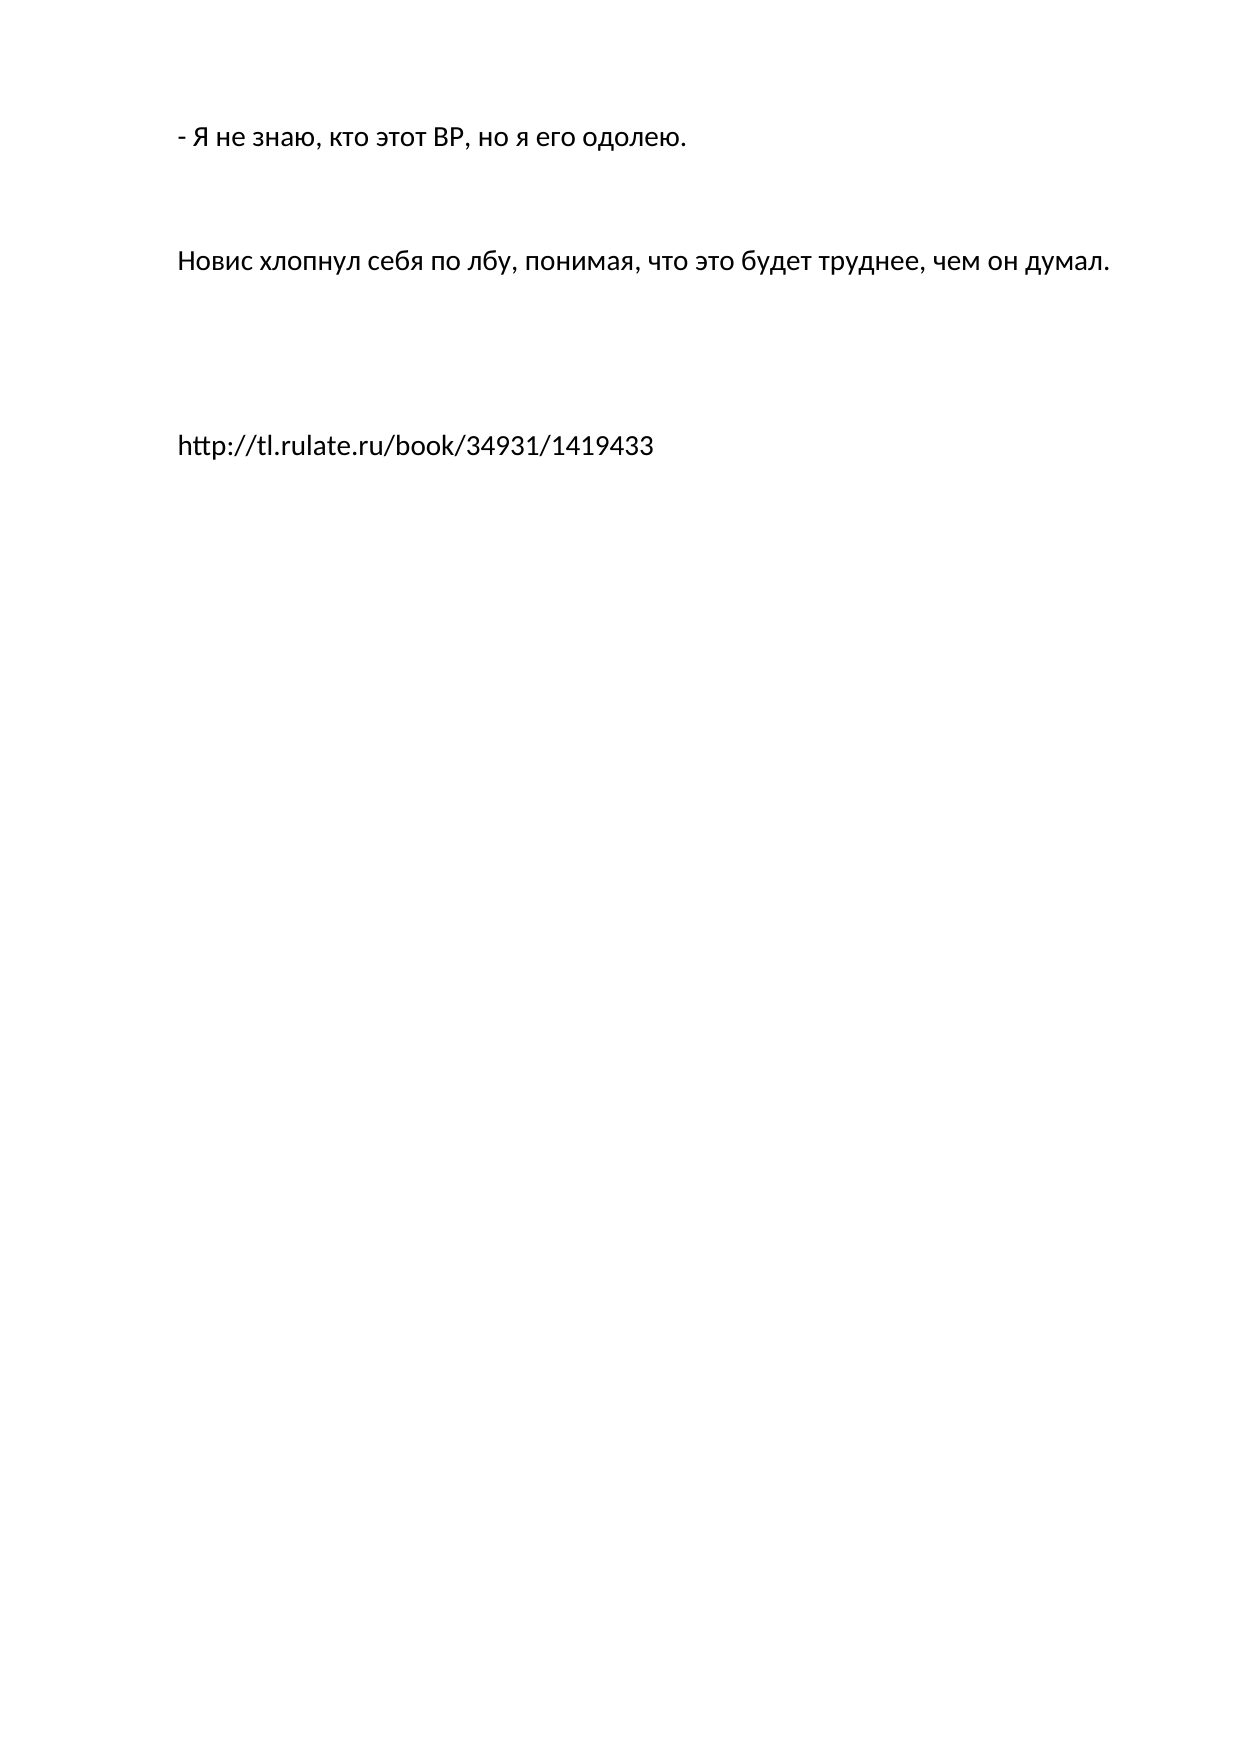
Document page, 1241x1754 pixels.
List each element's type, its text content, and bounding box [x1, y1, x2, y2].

text Новис хлопнул себя по лбу, понимая, что это будет труднее, чем он думал. [177, 242, 1152, 277]
text http://tl.rulate.ru/book/34931/1419433 [177, 427, 1152, 463]
text - Я не знаю, кто этот ВР, но я его одолею. [177, 118, 1152, 154]
